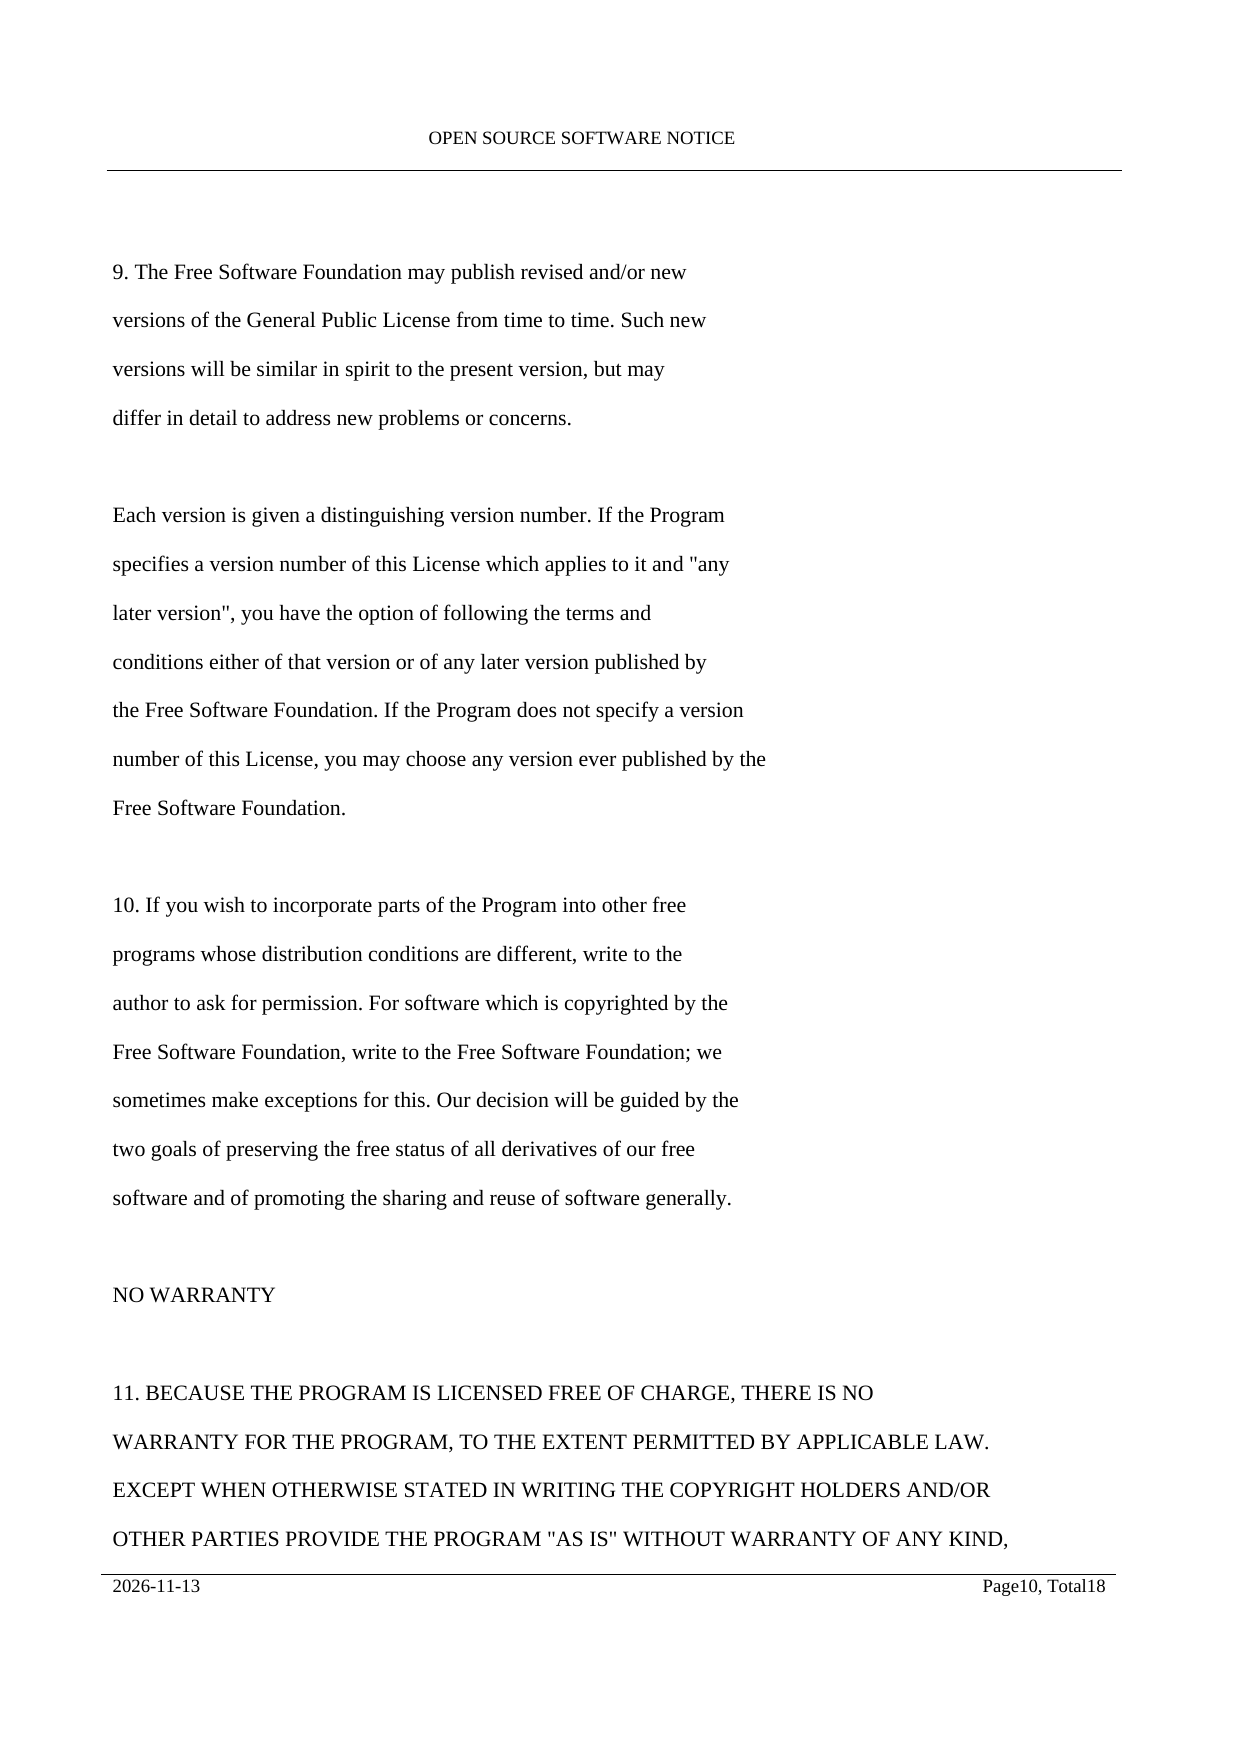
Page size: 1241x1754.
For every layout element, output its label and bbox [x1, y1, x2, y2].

text [112, 206, 1128, 1555]
